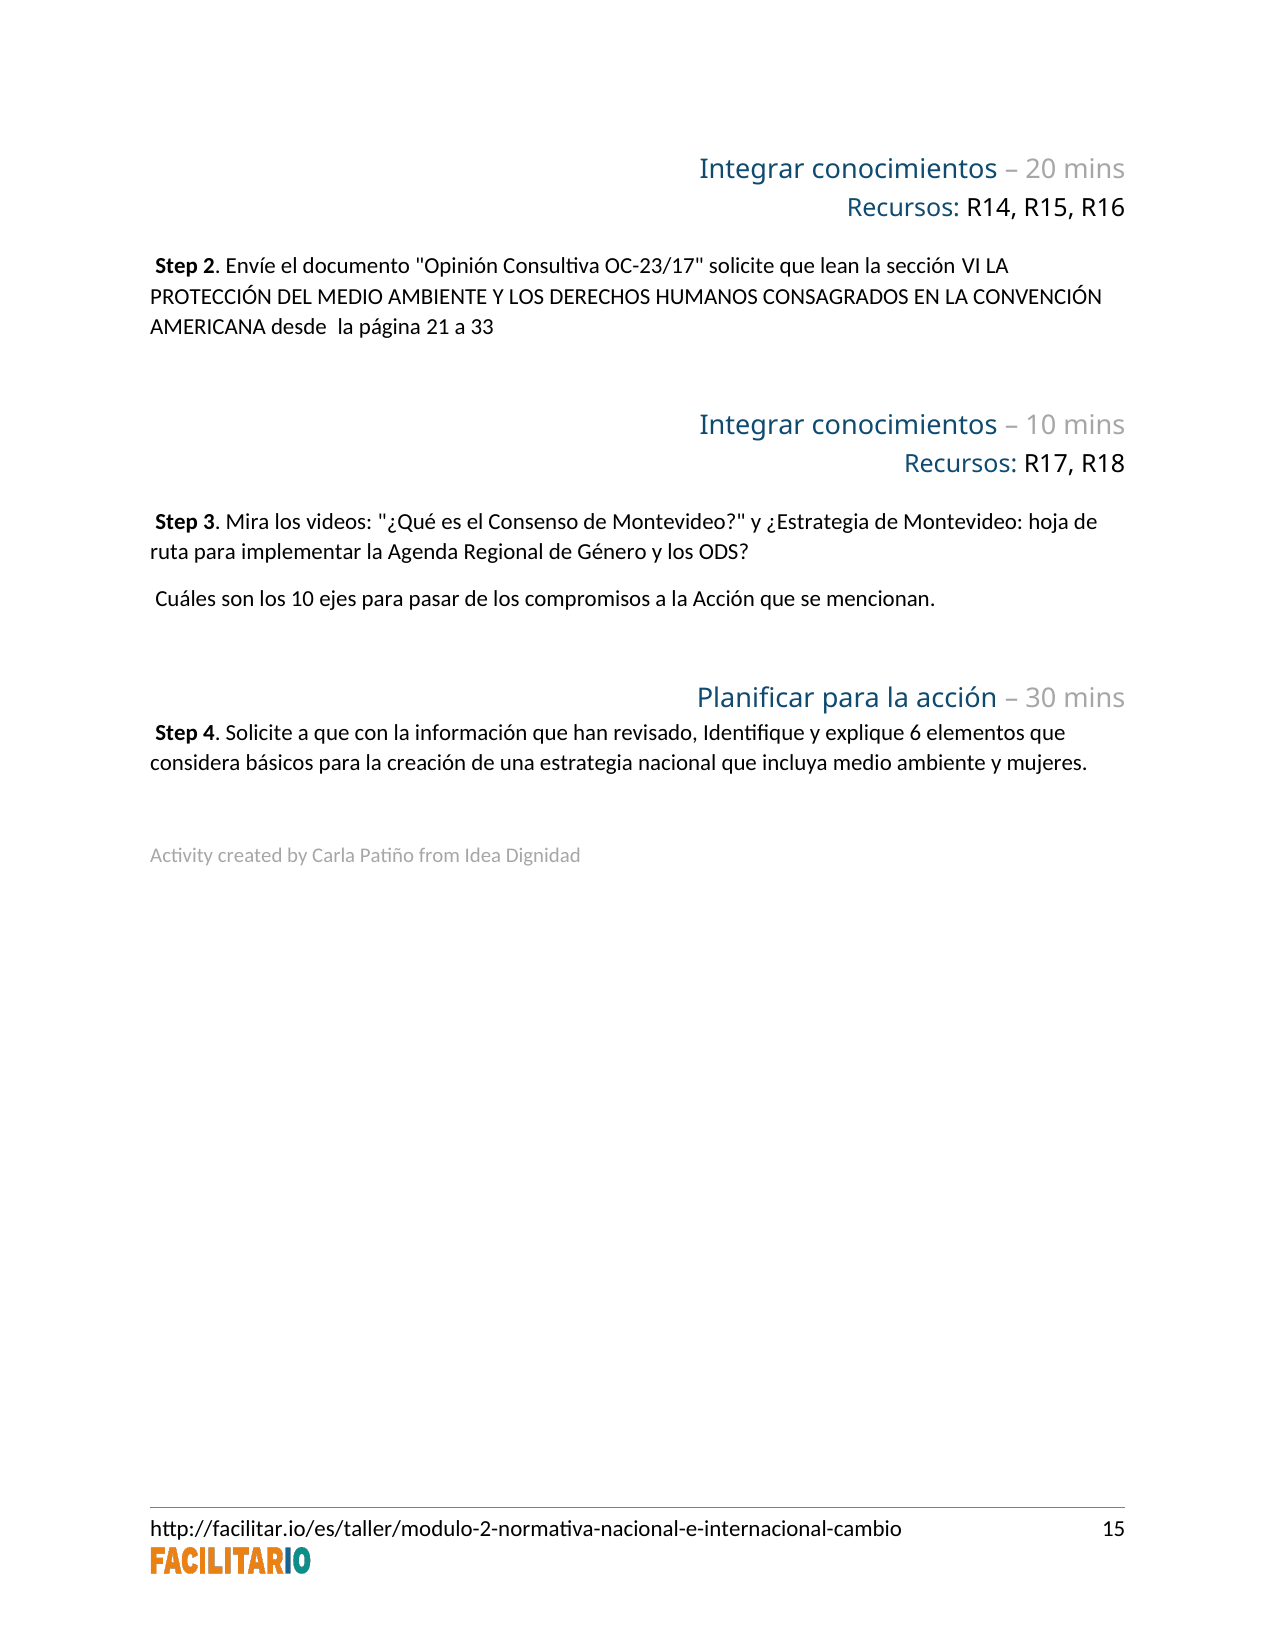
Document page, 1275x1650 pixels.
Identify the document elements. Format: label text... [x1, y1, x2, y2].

text Step 3. Mira los videos: "¿Qué es el Consenso de Montevideo?" y ¿Estrategia de Montevideo: hoja de ruta para implementar la Agenda Regional de Género y los ODS? [150, 507, 1125, 566]
text Cuáles son los 10 ejes para pasar de los compromisos a la Acción que se mencionan. [150, 584, 1125, 612]
subtitle Integrar conocimientos – 20 mins [150, 150, 1125, 187]
subtitle Planificar para la acción – 30 mins [150, 678, 1125, 715]
text Step 2. Envíe el documento "Opinión Consultiva OC-23/17" solicite que lean la sección VI LA PROTECCIÓN DEL MEDIO AMBIENTE Y LOS DERECHOS HUMANOS CONSAGRADOS EN LA CONVENCIÓN AMERICANA desde la página 21 a 33 [150, 252, 1125, 340]
picture [145, 1544, 315, 1576]
text Activity created by Carla Patiño from Idea Dignidad [150, 842, 1125, 867]
subtitle Integrar conocimientos – 10 mins [150, 406, 1125, 443]
text Step 4. Solicite a que con la información que han revisado, Identifique y explique 6 elementos que considera básicos para la creación de una estrategia nacional que incluya medio ambiente y mujeres. [150, 718, 1125, 776]
text Recursos: R14, R15, R16 [150, 190, 1125, 224]
text Recursos: R17, R18 [150, 446, 1125, 479]
